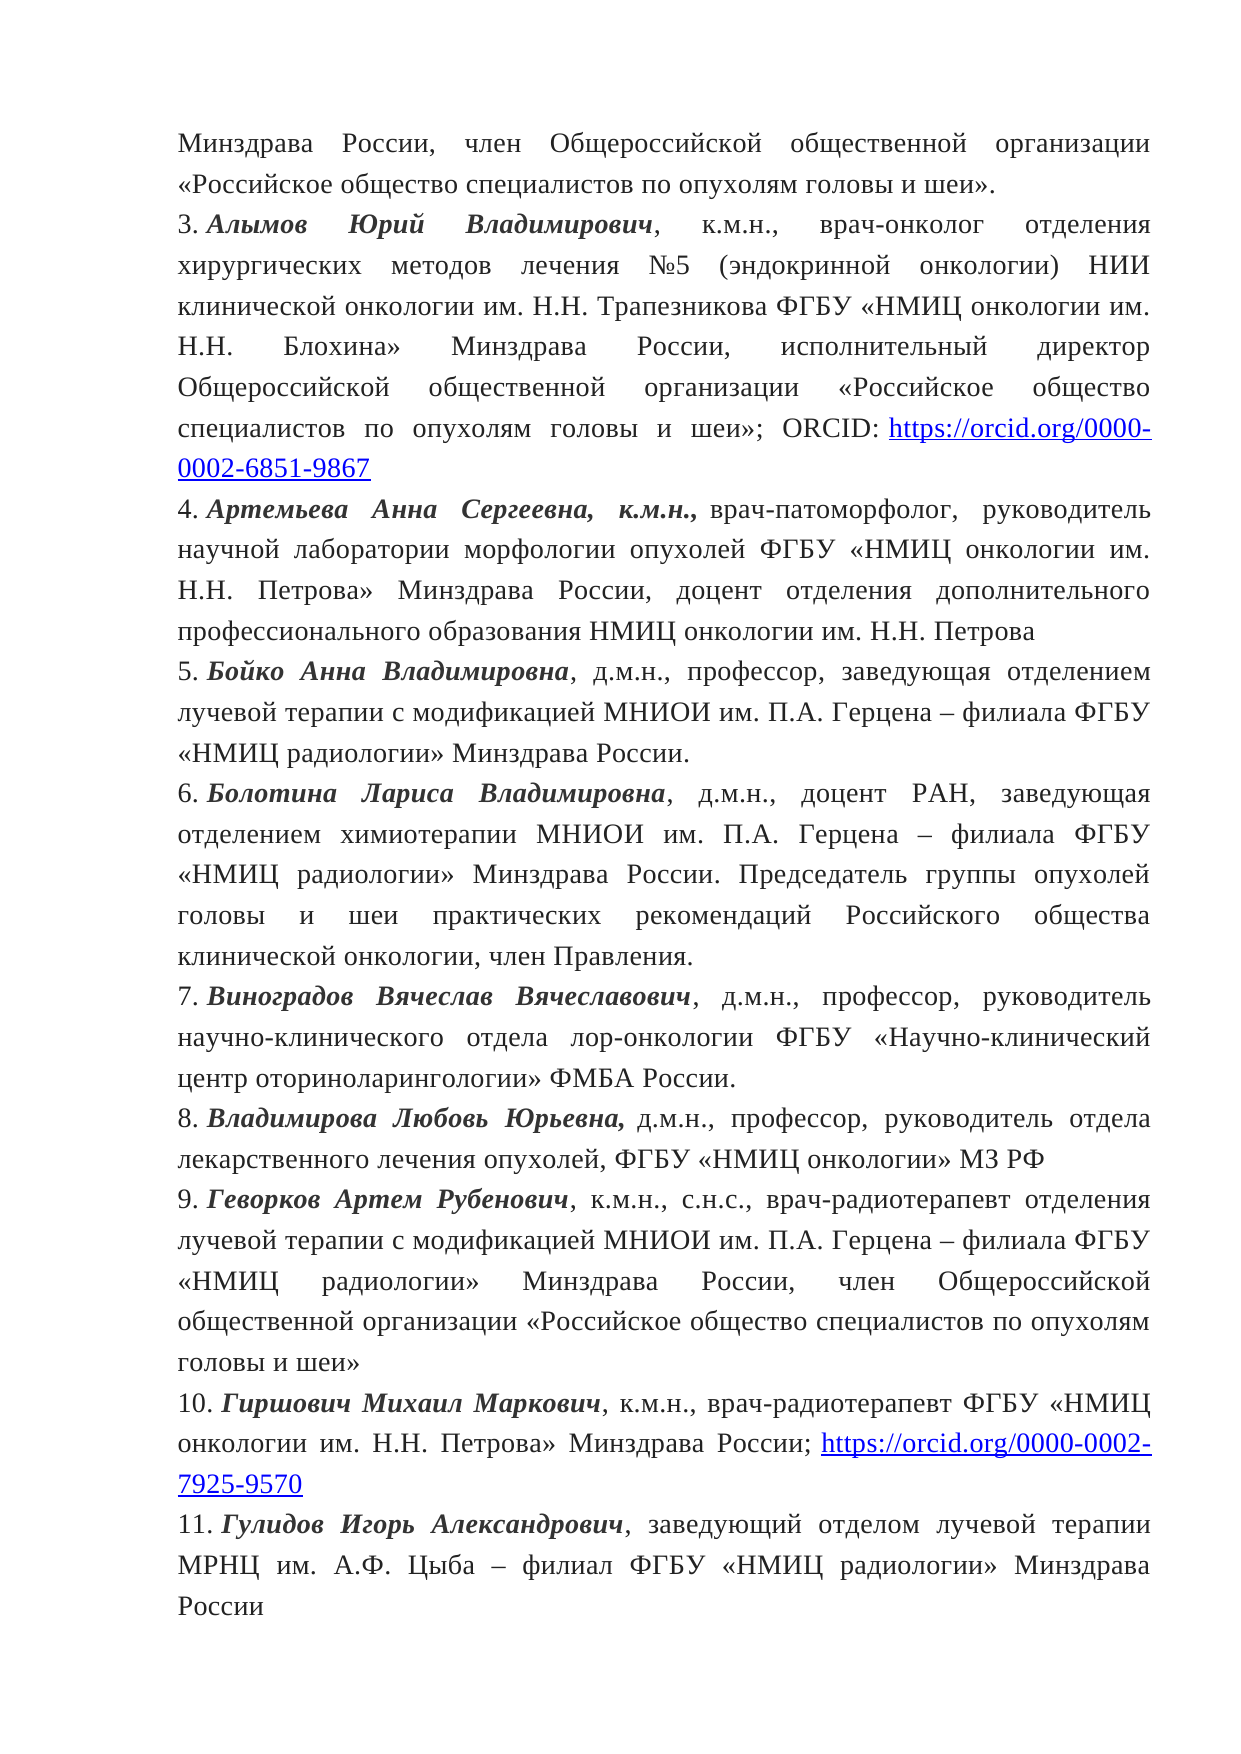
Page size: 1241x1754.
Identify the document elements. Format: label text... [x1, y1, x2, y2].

text 11. Гулидов Игорь Александрович, заведующий отделом лучевой терапии МРНЦ им. А.Ф. Цыба – филиал ФГБУ «НМИЦ радиологии» Минздрава России [177, 1499, 1152, 1621]
text 10. Гиршович Михаил Маркович, к.м.н., врач-радиотерапевт ФГБУ «НМИЦ онкологии им. Н.Н. Петрова» Минздрава России; https://orcid.org/0000-0002-7925-9570 [177, 1377, 1152, 1499]
text 9. Геворков Артем Рубенович, к.м.н., с.н.с., врач-радиотерапевт отделения лучевой терапии с модификацией МНИОИ им. П.А. Герцена – филиала ФГБУ «НМИЦ радиологии» Минздрава России, член Общероссийской общественной организации «Российское общество специалистов по опухолям головы и шеи» [177, 1174, 1152, 1377]
text 8. Владимирова Любовь Юрьевна, д.м.н., профессор, руководитель отдела лекарственного лечения опухолей, ФГБУ «НМИЦ онкологии» МЗ РФ [177, 1093, 1152, 1174]
text 3. Алымов Юрий Владимирович, к.м.н., врач-онколог отделения хирургических методов лечения №5 (эндокринной онкологии) НИИ клинической онкологии им. Н.Н. Трапезникова ФГБУ «НМИЦ онкологии им. Н.Н. Блохина» Минздрава России, исполнительный директор Общероссийской общественной организации «Российское общество специалистов по опухолям головы и шеи»; ORCID: https://orcid.org/0000-0002-6851-9867 [177, 199, 1152, 484]
text 5. Бойко Анна Владимировна, д.м.н., профессор, заведующая отделением лучевой терапии с модификацией МНИОИ им. П.А. Герцена – филиала ФГБУ «НМИЦ радиологии» Минздрава России. [177, 646, 1152, 768]
text 4. Артемьева Анна Сергеевна, к.м.н., врач-патоморфолог, руководитель научной лаборатории морфологии опухолей ФГБУ «НМИЦ онкологии им. Н.Н. Петрова» Минздрава России, доцент отделения дополнительного профессионального образования НМИЦ онкологии им. Н.Н. Петрова [177, 484, 1152, 646]
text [177, 118, 1152, 199]
text 7. Виноградов Вячеслав Вячеславович, д.м.н., профессор, руководитель научно-клинического отдела лор-онкологии ФГБУ «Научно-клинический центр оториноларингологии» ФМБА России. [177, 971, 1152, 1093]
text 6. Болотина Лариса Владимировна, д.м.н., доцент РАН, заведующая отделением химиотерапии МНИОИ им. П.А. Герцена – филиала ФГБУ «НМИЦ радиологии» Минздрава России. Председатель группы опухолей головы и шеи практических рекомендаций Российского общества клинической онкологии, член Правления. [177, 768, 1152, 971]
